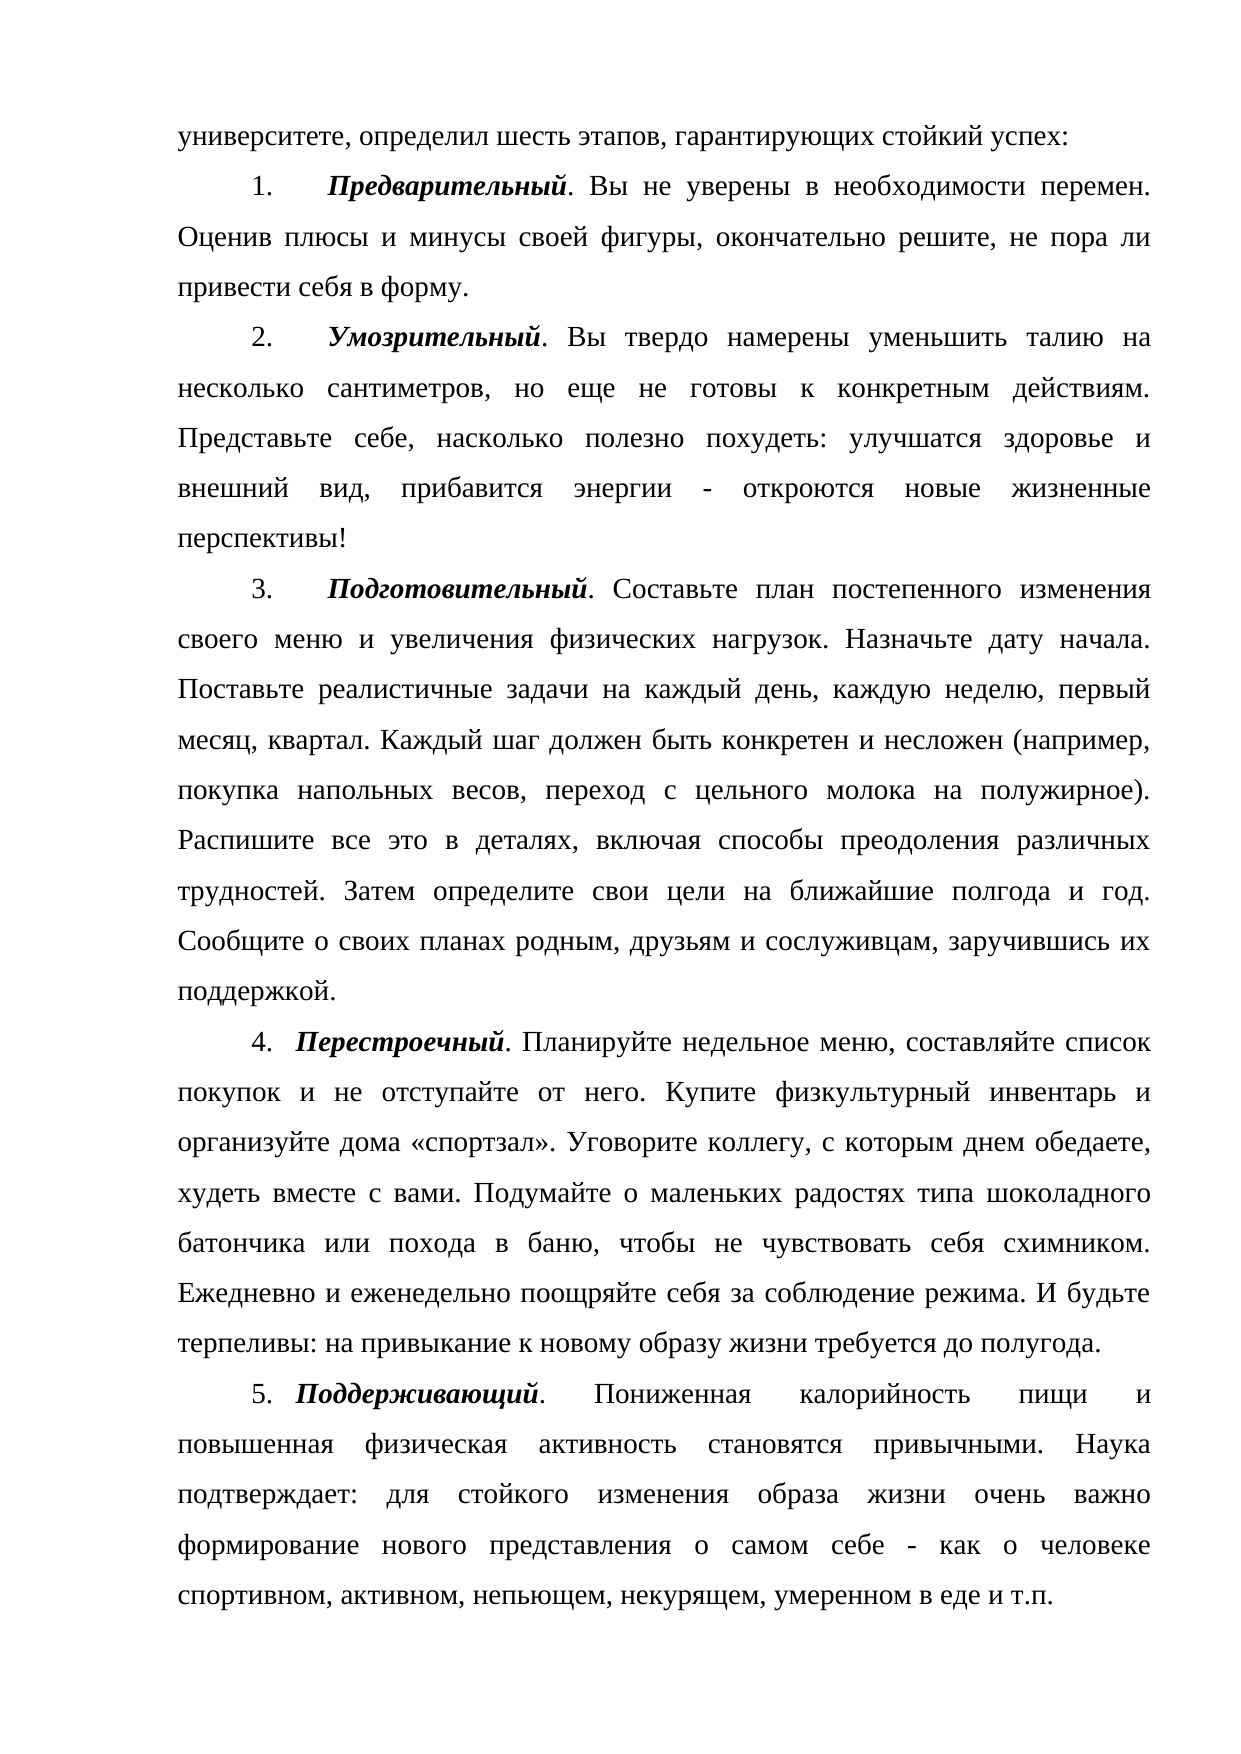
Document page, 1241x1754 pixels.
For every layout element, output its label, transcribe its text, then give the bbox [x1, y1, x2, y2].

list Подготовительный. Составьте план постепенного изменения своего меню и увеличения физических нагрузок. Назначьте дату начала. Поставьте реалистичные задачи на каждый день, каждую неделю, первый месяц, квартал. Каждый шаг должен быть конкретен и несложен (например, покупка напольных весов, переход с цельного молока на полужирное). Распишите все это в деталях, включая способы преодоления различных трудностей. Затем определите свои цели на ближайшие полгода и год. Сообщите о своих планах родным, друзьям и сослуживцам, заручившись их поддержкой. [177, 571, 1152, 1007]
list Умозрительный. Вы твердо намерены уменьшить талию на несколько сантиметров, но еще не готовы к конкретным действиям. Представьте себе, насколько полезно похудеть: улучшатся здоровье и внешний вид, прибавится энергии - откроются новые жизненные перспективы! [177, 319, 1152, 554]
list Предварительный. Вы не уверены в необходимости перемен. Оценив плюсы и минусы своей фигуры, окончательно решите, не пора ли привести себя в форму. [177, 168, 1152, 303]
list Поддерживающий. Пониженная калорийность пищи и повышенная физическая активность становятся привычными. Наука подтверждает: для стойкого изменения образа жизни очень важно формирование нового представления о самом себе - как о человеке спортивном, активном, непьющем, некурящем, умеренном в еде и т.п. [177, 1376, 1152, 1611]
list Перестроечный. Планируйте недельное меню, составляйте список покупок и не отступайте от него. Купите физкультурный инвентарь и организуйте дома «спортзал». Уговорите коллегу, с которым днем обедаете, худеть вместе с вами. Подумайте о маленьких радостях типа шоколадного батончика или похода в баню, чтобы не чувствовать себя схимником. Ежедневно и еженедельно поощряйте себя за соблюдение режима. И будьте терпеливы: на привыкание к новому образу жизни требуется до полугода. [177, 1024, 1152, 1359]
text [177, 118, 1152, 152]
